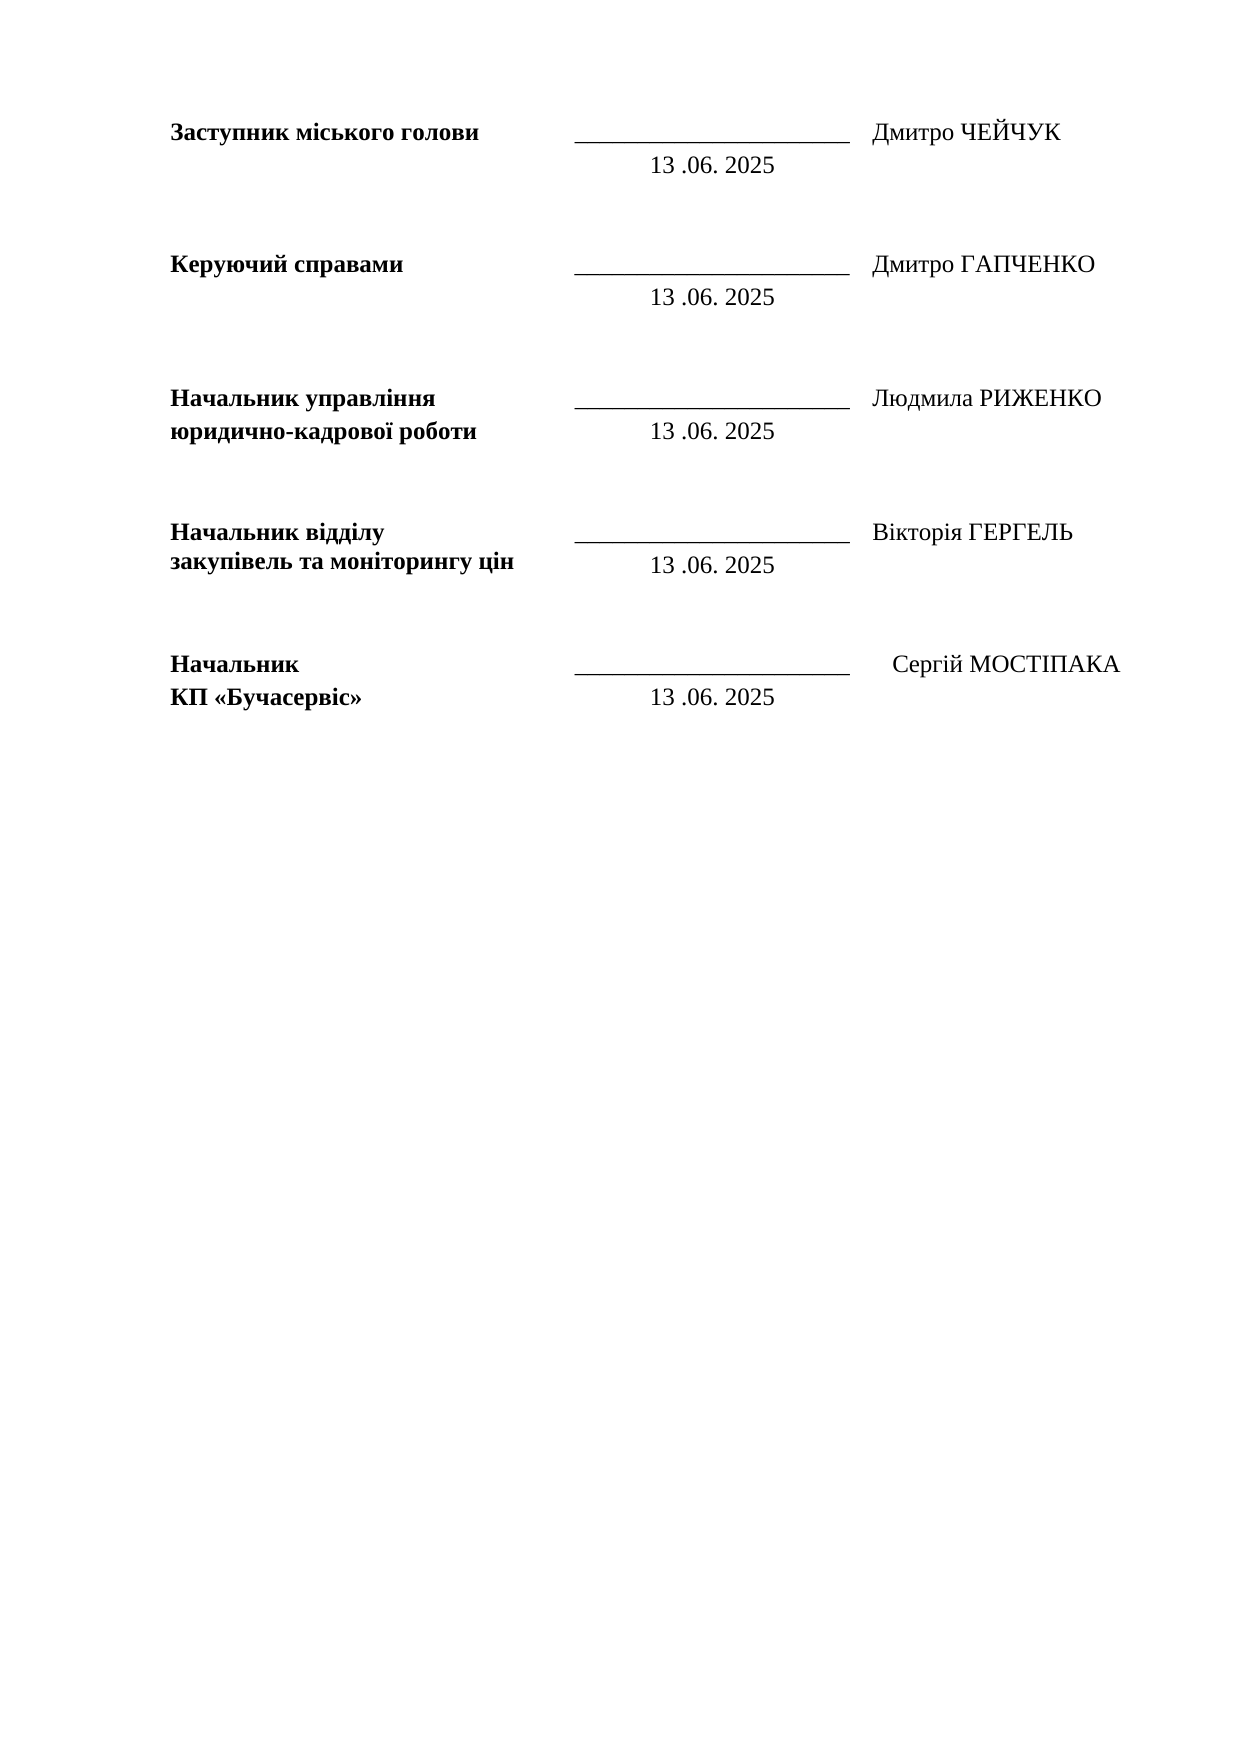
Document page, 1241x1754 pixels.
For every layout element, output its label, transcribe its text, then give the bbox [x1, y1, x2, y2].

table_cell Начальник управління юридично-кадрової роботи [159, 350, 563, 484]
table_cell Сергій МОСТІПАКА [861, 616, 1152, 750]
table_header Дмитро ЧЕЙЧУК Дмитро ГАПЧЕНКО [861, 117, 1152, 350]
table_cell ______________________ 13 .06. 2025 [563, 616, 861, 750]
table_header Заступник міського голови Керуючий справами [159, 117, 563, 350]
table_cell Начальник КП «Бучасервіс» [159, 616, 563, 750]
table_cell Вікторія ГЕРГЕЛЬ [861, 484, 1152, 616]
table_cell Людмила РИЖЕНКО [861, 350, 1152, 484]
table_cell ______________________ 13 .06. 2025 [563, 484, 861, 616]
table_header ______________________ 13 .06. 2025 ______________________ 13 .06. 2025 [563, 117, 861, 350]
table_cell ______________________ 13 .06. 2025 [563, 350, 861, 484]
table_cell Начальник відділу закупівель та моніторингу цін [159, 484, 563, 616]
